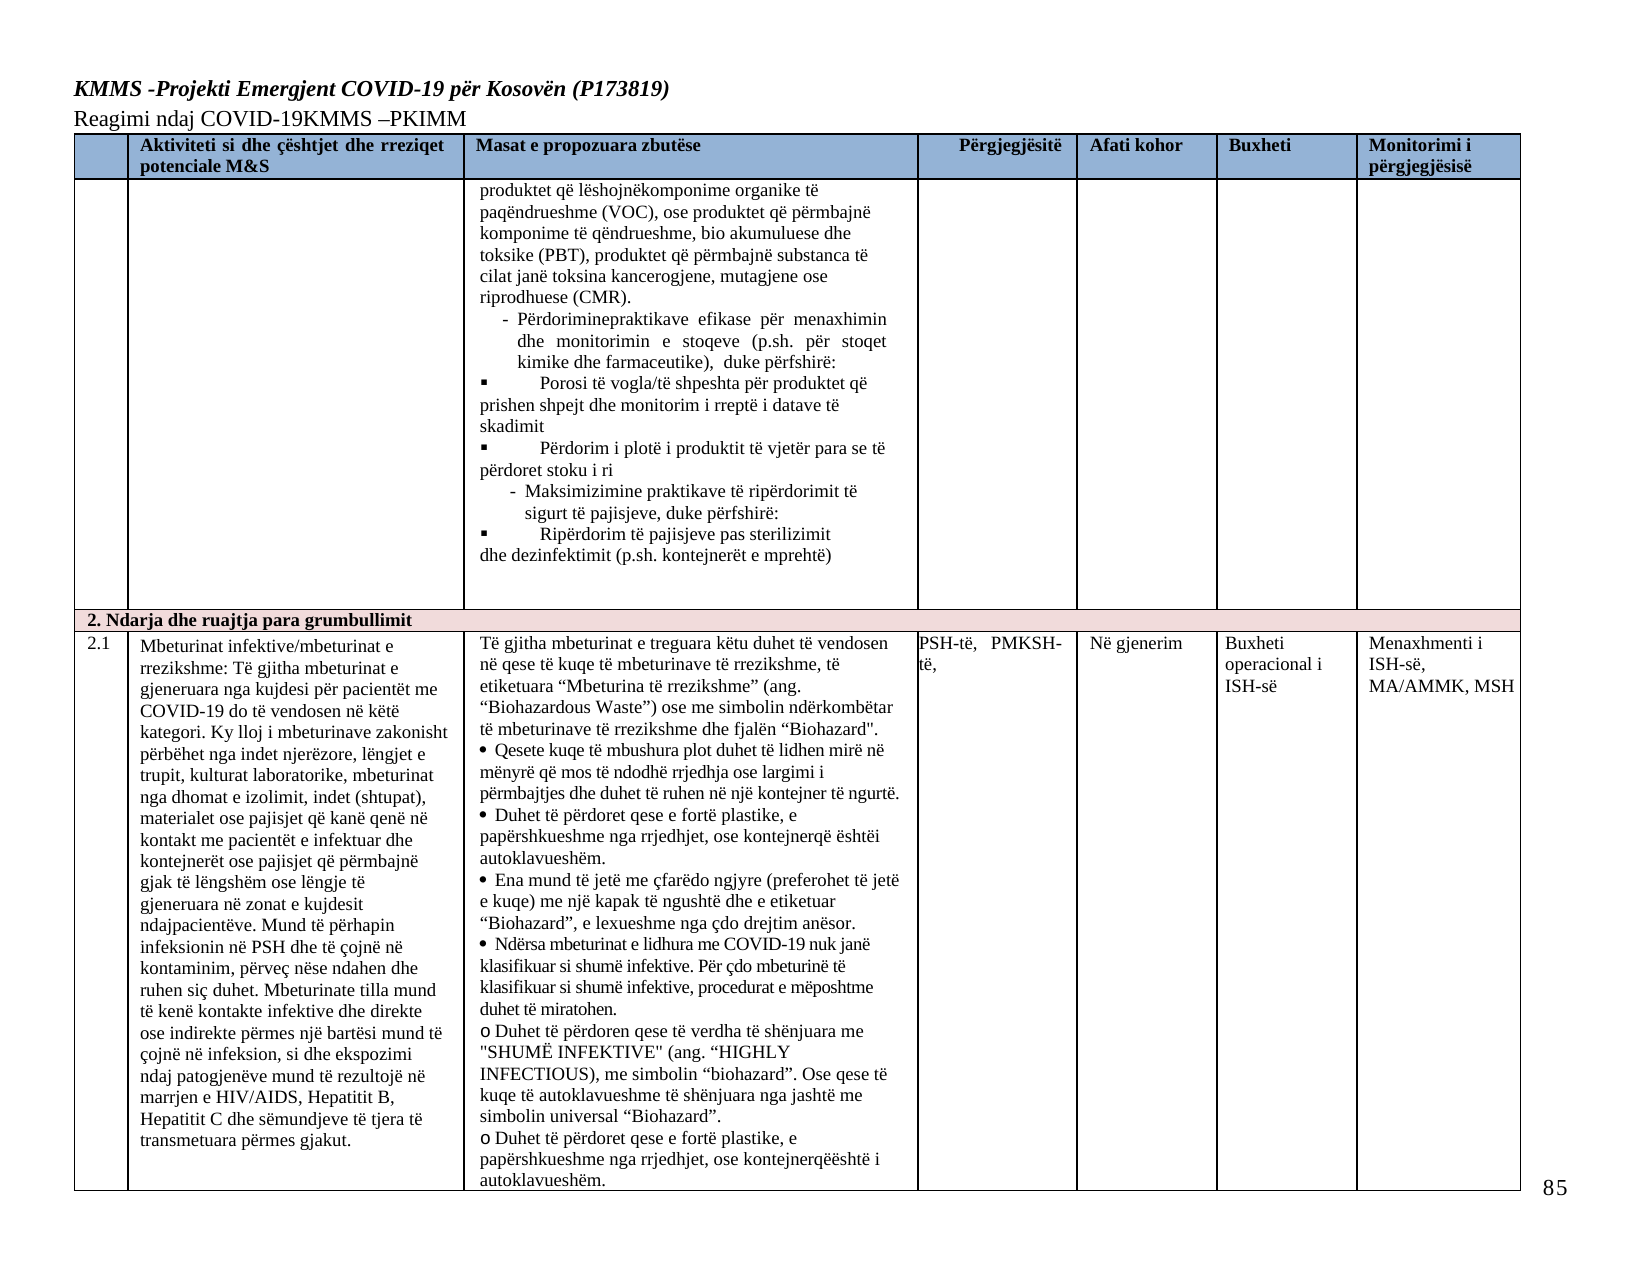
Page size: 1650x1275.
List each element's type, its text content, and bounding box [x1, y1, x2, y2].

table_cell [75, 180, 127, 608]
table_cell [1358, 632, 1520, 1189]
table_cell [1358, 180, 1520, 608]
table_header Buxheti [1218, 135, 1356, 178]
table_cell 2. Ndarja dhe ruajtja para grumbullimit [75, 610, 1520, 631]
table_cell [1078, 180, 1216, 608]
table_cell PSH-të, PMKSH-të, [919, 632, 1076, 1189]
table_cell [919, 180, 1076, 608]
table_cell Në gjenerim [1078, 632, 1216, 1189]
text Reagimi ndaj COVID-19KMMS –PKIMM [73, 106, 1523, 131]
table_cell produktet që lëshojnëkomponime organike të paqëndrueshme (VOC), ose produktet që përmbajnë komponime të qëndrueshme, bio akumuluese dhe toksike (PBT), produktet që përmbajnë substanca të cilat janë toksina kancerogjene, mutagjene ose riprodhuese (CMR). - Përdoriminepraktikave efikase për menaxhimin dhe monitorimin e stoqeve (p.sh. për stoqet kimike dhe farmaceutike), duke përfshirë: Porosi të vogla/të shpeshta për produktet që prishen shpejt dhe monitorim i rreptë i datave të skadimit Përdorim i plotë i produktit të vjetër para se të përdoret stoku i ri - Maksimizimine praktikave të ripërdorimit të sigurt të pajisjeve, duke përfshirë: Ripërdorim të pajisjeve pas sterilizimit dhe dezinfektimit (p.sh. kontejnerët e mprehtë) [465, 180, 917, 608]
table_cell [129, 180, 463, 608]
table_header [75, 135, 127, 178]
table_cell 2.1 [75, 632, 127, 1189]
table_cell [1218, 632, 1356, 1189]
table_cell [1218, 180, 1356, 608]
table_header Masat e propozuara zbutëse [465, 135, 917, 178]
table_cell Mbeturinat infektive/mbeturinat e rrezikshme: Të gjitha mbeturinat e gjeneruara nga kujdesi për pacientët me COVID-19 do të vendosen në këtë kategori. Ky lloj i mbeturinave zakonisht përbëhet nga indet njerëzore, lëngjet e trupit, kulturat laboratorike, mbeturinat nga dhomat e izolimit, indet (shtupat), materialet ose pajisjet që kanë qenë në kontakt me pacientët e infektuar dhe kontejnerët ose pajisjet që përmbajnë gjak të lëngshëm ose lëngje të gjeneruara në zonat e kujdesit ndajpacientëve. Mund të përhapin infeksionin në PSH dhe të çojnë në kontaminim, përveç nëse ndahen dhe ruhen siç duhet. Mbeturinate tilla mund të kenë kontakte infektive dhe direkte ose indirekte përmes një bartësi mund të çojnë në infeksion, si dhe ekspozimi ndaj patogjenëve mund të rezultojë në marrjen e HIV/AIDS, Hepatitit B, Hepatitit C dhe sëmundjeve të tjera të transmetuara përmes gjakut. [129, 632, 463, 1189]
table_header Përgjegjësitë [919, 135, 1076, 178]
table_header Monitorimi i përgjegjësisë [1358, 135, 1520, 178]
table_header Aktiviteti si dhe çështjet dhe rreziqet potenciale M&S [129, 135, 463, 178]
table_header Afati kohor [1078, 135, 1216, 178]
table_cell Të gjitha mbeturinat e treguara këtu duhet të vendosen në qese të kuqe të mbeturinave të rrezikshme, të etiketuara “Mbeturina të rrezikshme” (ang. “Biohazardous Waste”) ose me simbolin ndërkombëtar të mbeturinave të rrezikshme dhe fjalën “Biohazard". Qesete kuqe të mbushura plot duhet të lidhen mirë në mënyrë që mos të ndodhë rrjedhja ose largimi i përmbajtjes dhe duhet të ruhen në një kontejner të ngurtë. Duhet të përdoret qese e fortë plastike, e papërshkueshme nga rrjedhjet, ose kontejnerqë ështëi autoklavueshëm. Ena mund të jetë me çfarëdo ngjyre (preferohet të jetë e kuqe) me një kapak të ngushtë dhe e etiketuar “Biohazard”, e lexueshme nga çdo drejtim anësor. Ndërsa mbeturinat e lidhura me COVID-19 nuk janë klasifikuar si shumë infektive. Për çdo mbeturinë të klasifikuar si shumë infektive, procedurat e mëposhtme duhet të miratohen. Duhet të përdoren qese të verdha të shënjuara me "SHUMË INFEKTIVE" (ang. “HIGHLY INFECTIOUS), me simbolin “biohazard”. Ose qese të kuqe të autoklavueshme të shënjuara nga jashtë me simbolin universal “Biohazard”. Duhet të përdoret qese e fortë plastike, e papërshkueshme nga rrjedhjet, ose kontejnerqëështë i autoklavueshëm. [465, 632, 917, 1189]
